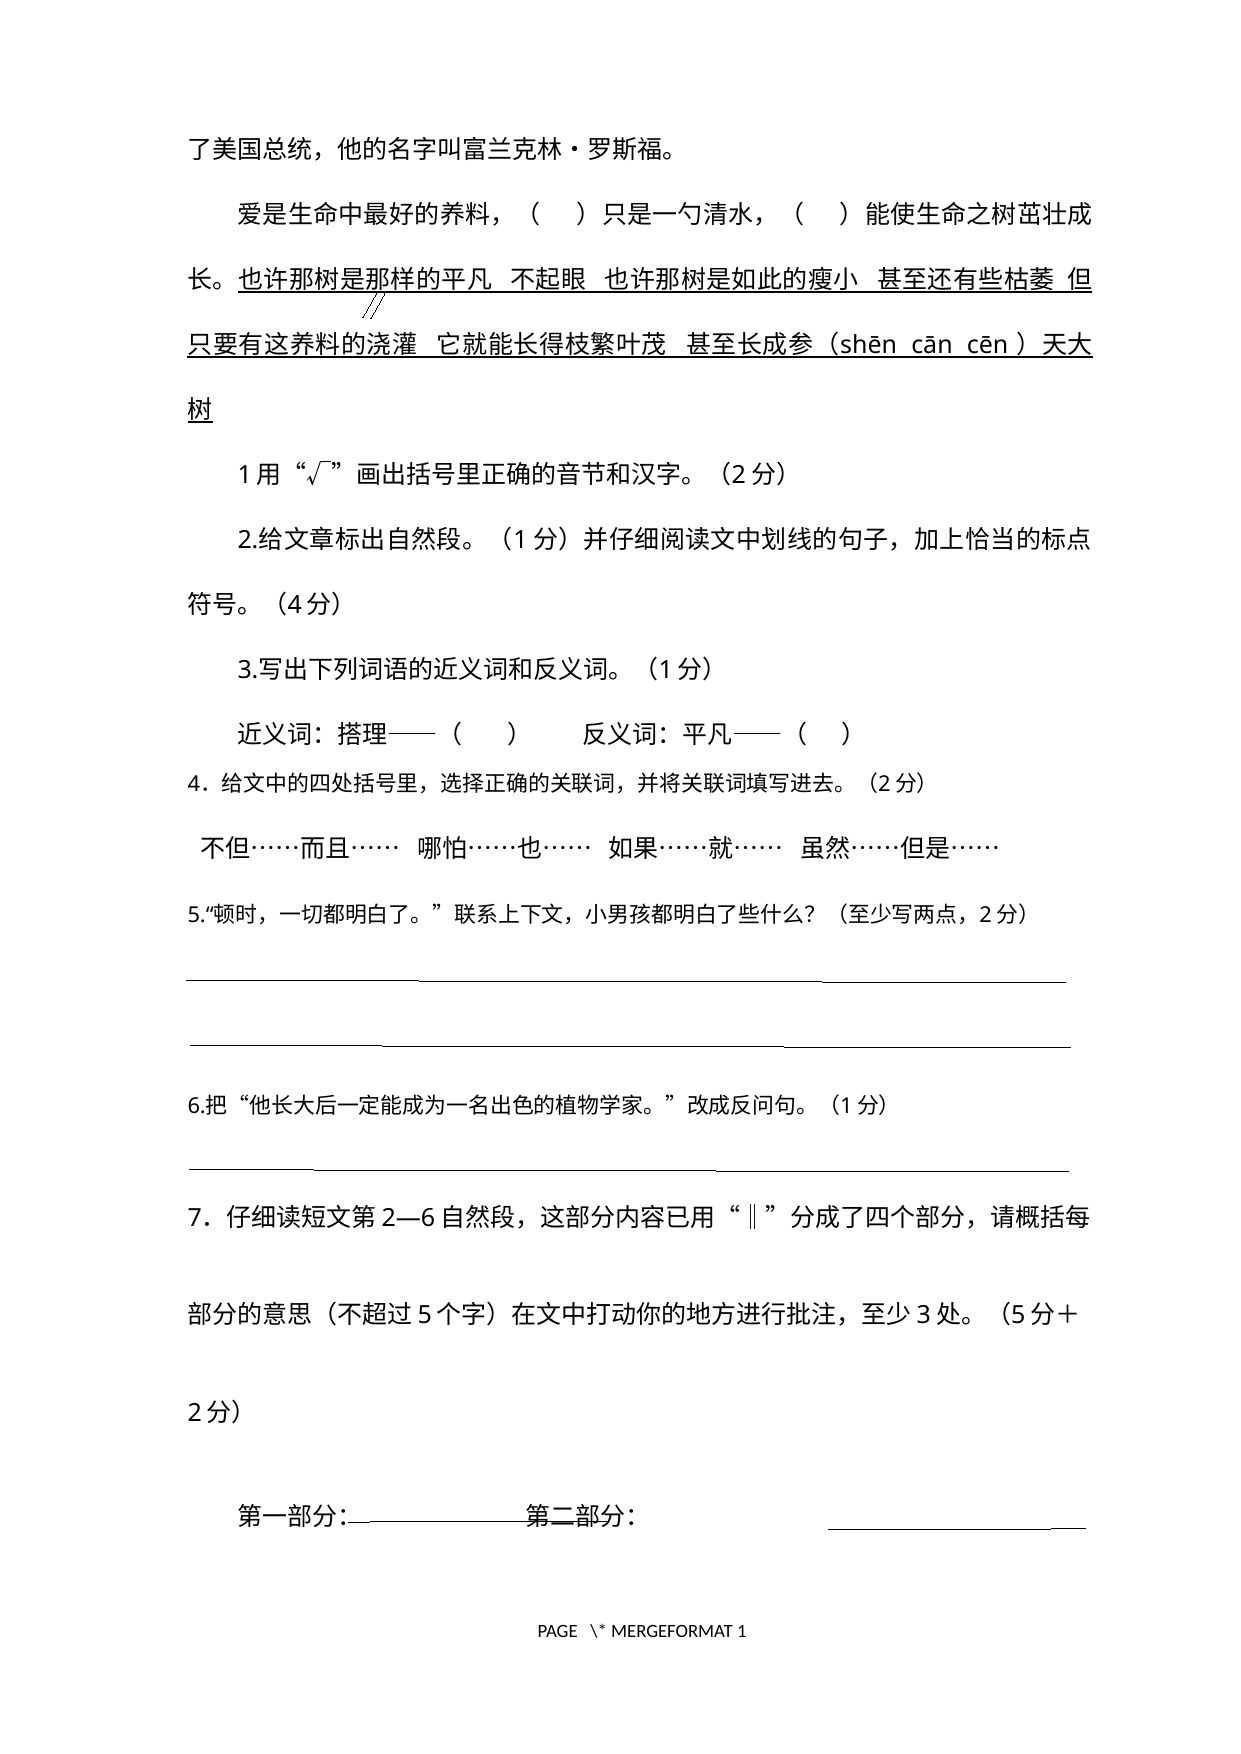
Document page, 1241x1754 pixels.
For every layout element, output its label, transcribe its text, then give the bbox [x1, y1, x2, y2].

text 近义词：搭理——（ ） 反义词：平凡——（ ） [187, 700, 1092, 765]
text 3.写出下列词语的近义词和反义词。（1分） [187, 635, 1092, 700]
text 7．仔细读短文第2—6自然段，这部分内容已用“‖”分成了四个部分，请概括每部分的意思（不超过5个字）在文中打动你的地方进行批注，至少3处。（5分＋2分） [187, 1183, 1092, 1443]
text 爱是生命中最好的养料，（ ）只是一勺清水，（ ）能使生命之树茁壮成长。也许那树是那样的平凡 不起眼 也许那树是如此的瘦小 甚至还有些枯萎 但只要有这养料的浇灌 它就能长得枝繁叶茂 甚至长成参（shēn cān cēn ）天大树 [187, 358, 1092, 440]
text 5.“顿时，一切都明白了。”联系上下文，小男孩都明白了些什么？（至少写两点，2分） [187, 897, 1092, 929]
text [187, 115, 1092, 180]
text 爱是生命中最好的养料，（ ）只是一勺清水，（ ）能使生命之树茁壮成长。也许那树是那样的平凡 不起眼 也许那树是如此的瘦小 甚至还有些枯萎 但只要有这养料的浇灌 它就能长得枝繁叶茂 甚至长成参（shēn cān cēn ）天大树 [187, 180, 1092, 356]
text 1用“√”画出括号里正确的音节和汉字。（2分） [187, 440, 1092, 505]
text 6.把“他长大后一定能成为一名出色的植物学家。”改成反问句。（1分） [187, 1087, 1092, 1120]
text 第一部分： 第二部分： [187, 1482, 1092, 1547]
text 不但……而且…… 哪怕……也…… 如果……就…… 虽然……但是…… [187, 814, 1092, 879]
text 2.给文章标出自然段。（1分）并仔细阅读文中划线的句子，加上恰当的标点符号。（4分） [187, 505, 1092, 635]
text 4．给文中的四处括号里，选择正确的关联词，并将关联词填写进去。（2分） [187, 765, 1092, 798]
